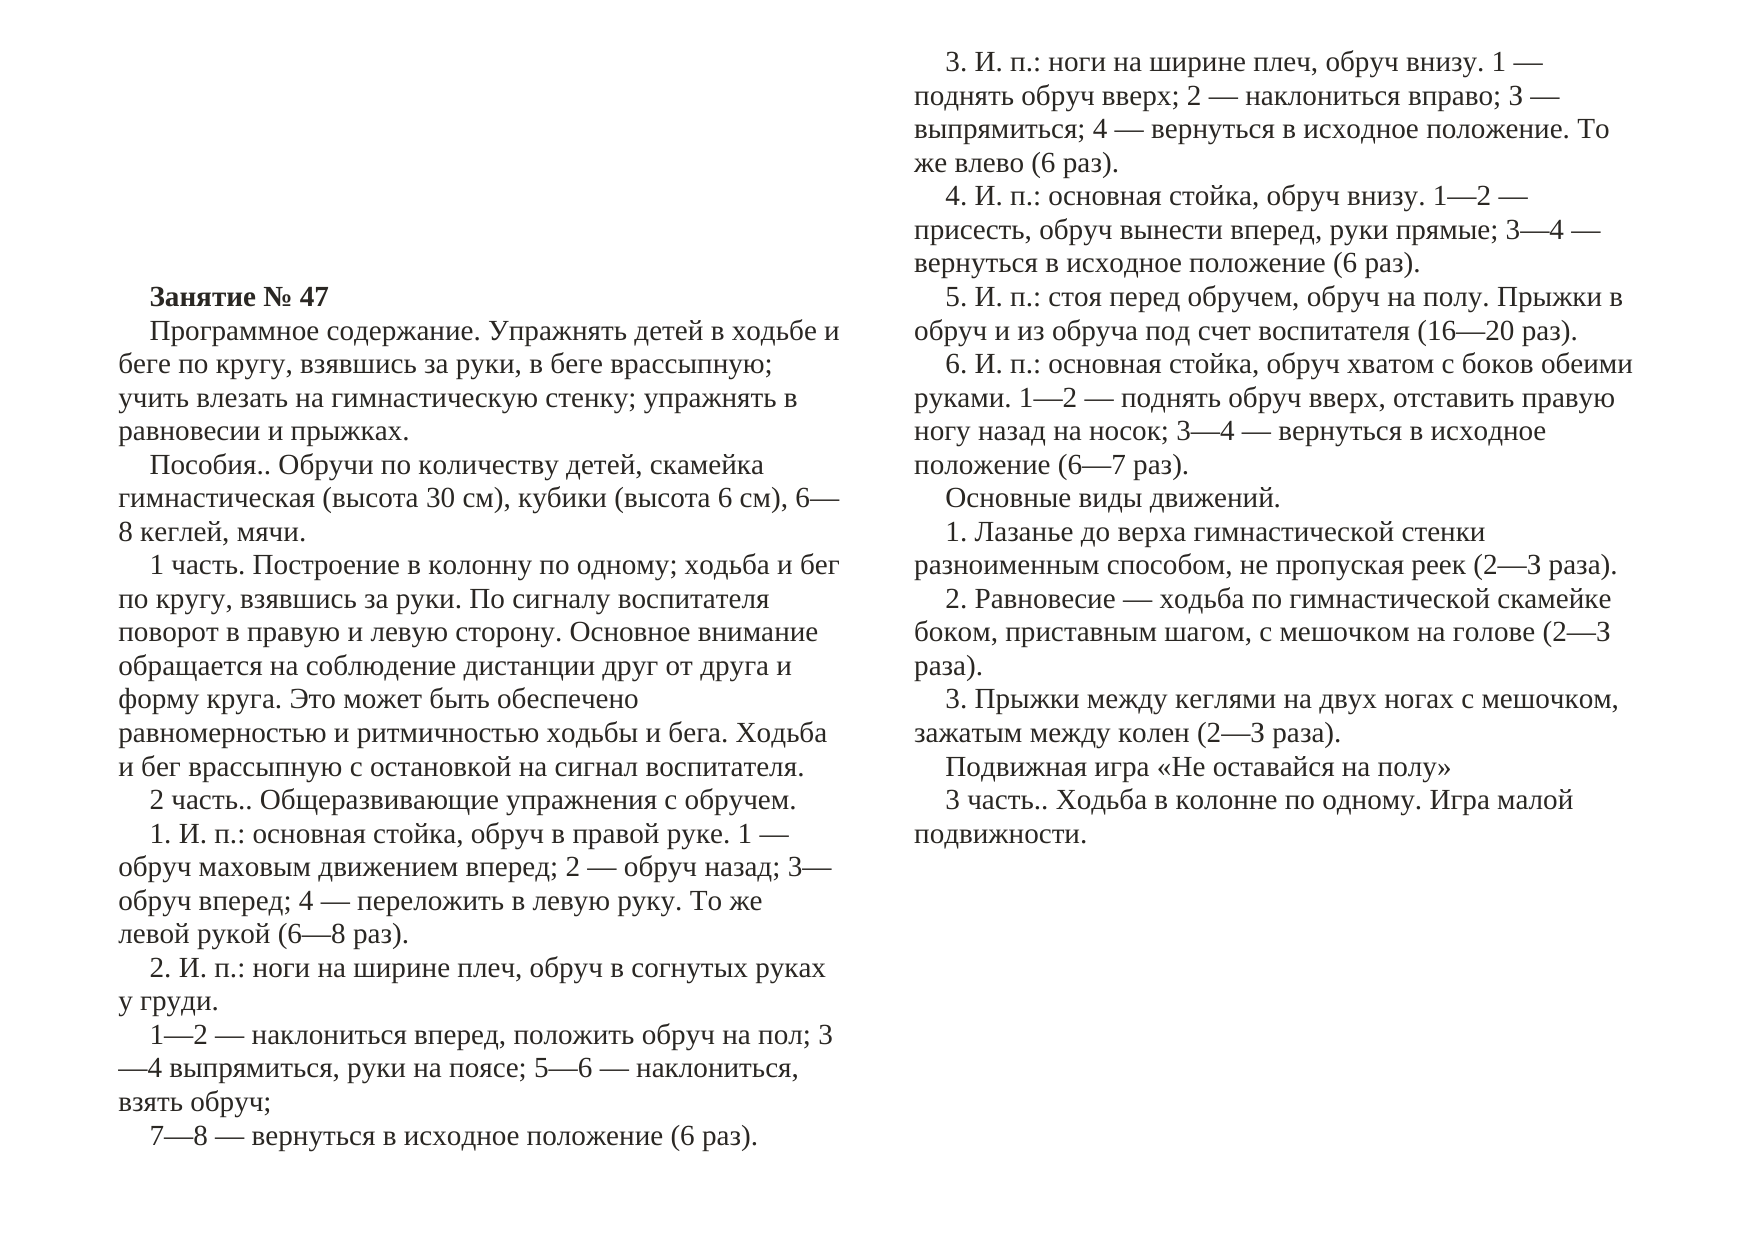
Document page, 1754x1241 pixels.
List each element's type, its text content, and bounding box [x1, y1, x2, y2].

text 2 часть.. Общеразвивающие упражнения с обручем. [118, 782, 840, 816]
text 1. Лазанье до верха гимнастической стенки разноименным способом, не пропуская реек (2—З раза). [914, 514, 1636, 581]
text 2. И. п.: ноги на ширине плеч, обруч в согнутых руках у груди. [118, 950, 840, 1017]
text 5. И. п.: стоя перед обручем, обруч на полу. Прыжки в обруч и из обруча под счет воспитателя (16—20 раз). [914, 279, 1636, 346]
text 1. И. п.: основная стойка, обруч в правой руке. 1 — обруч маховым движением вперед; 2 — обруч назад; 3— обруч вперед; 4 — переложить в левую руку. То же левой рукой (6—8 раз). [118, 816, 840, 950]
text 4. И. п.: основная стойка, обруч внизу. 1—2 — присесть, обруч вынести вперед, руки прямые; 3—4 — вернуться в исходное положение (6 раз). [914, 178, 1636, 279]
text Занятие № 47 [118, 279, 840, 313]
text 3. И. п.: ноги на ширине плеч, обруч внизу. 1 — поднять обруч вверх; 2 — наклониться вправо; З — выпрямиться; 4 — вернуться в исходное положение. То же влево (6 раз). [914, 44, 1636, 178]
text Программное содержание. Упражнять детей в ходьбе и беге по кругу, взявшись за руки, в беге врассыпную; учить влезать на гимнастическую стенку; упражнять в равновесии и прыжках. [118, 313, 840, 447]
text 7—8 — вернуться в исходное положение (6 раз). [118, 1118, 840, 1151]
text 3. Прыжки между кеглями на двух ногах с мешочком, зажатым между колен (2—З раза). [914, 682, 1636, 749]
text Подвижная игра «Не оставайся на полу» [914, 749, 1636, 782]
text Пособия.. Обручи по количеству детей, скамейка гимнастическая (высота 30 см), кубики (высота 6 см), 6—8 кеглей, мячи. [118, 447, 840, 547]
text 3 часть.. Ходьба в колонне по одному. Игра малой подвижности. [914, 782, 1636, 849]
text 6. И. п.: основная стойка, обруч хватом с боков обеими руками. 1—2 — поднять обруч вверх, отставить правую ногу назад на носок; 3—4 — вернуться в исходное положение (6—7 раз). [914, 346, 1636, 480]
text Основные виды движений. [914, 480, 1636, 514]
text 1 часть. Построение в колонну по одному; ходьба и бег по кругу, взявшись за руки. По сигналу воспитателя поворот в правую и левую сторону. Основное внимание обращается на соблюдение дистанции друг от друга и форму круга. Это может быть обеспечено равномерностью и ритмичностью ходьбы и бега. Ходьба и бег врассыпную с остановкой на сигнал воспитателя. [118, 547, 840, 782]
text 2. Равновесие — ходьба по гимнастической скамейке боком, приставным шагом, с мешочком на голове (2—З раза). [914, 581, 1636, 682]
text 1—2 — наклониться вперед, положить обруч на пол; 3—4 выпрямиться, руки на поясе; 5—6 — наклониться, взять обруч; [118, 1017, 840, 1118]
